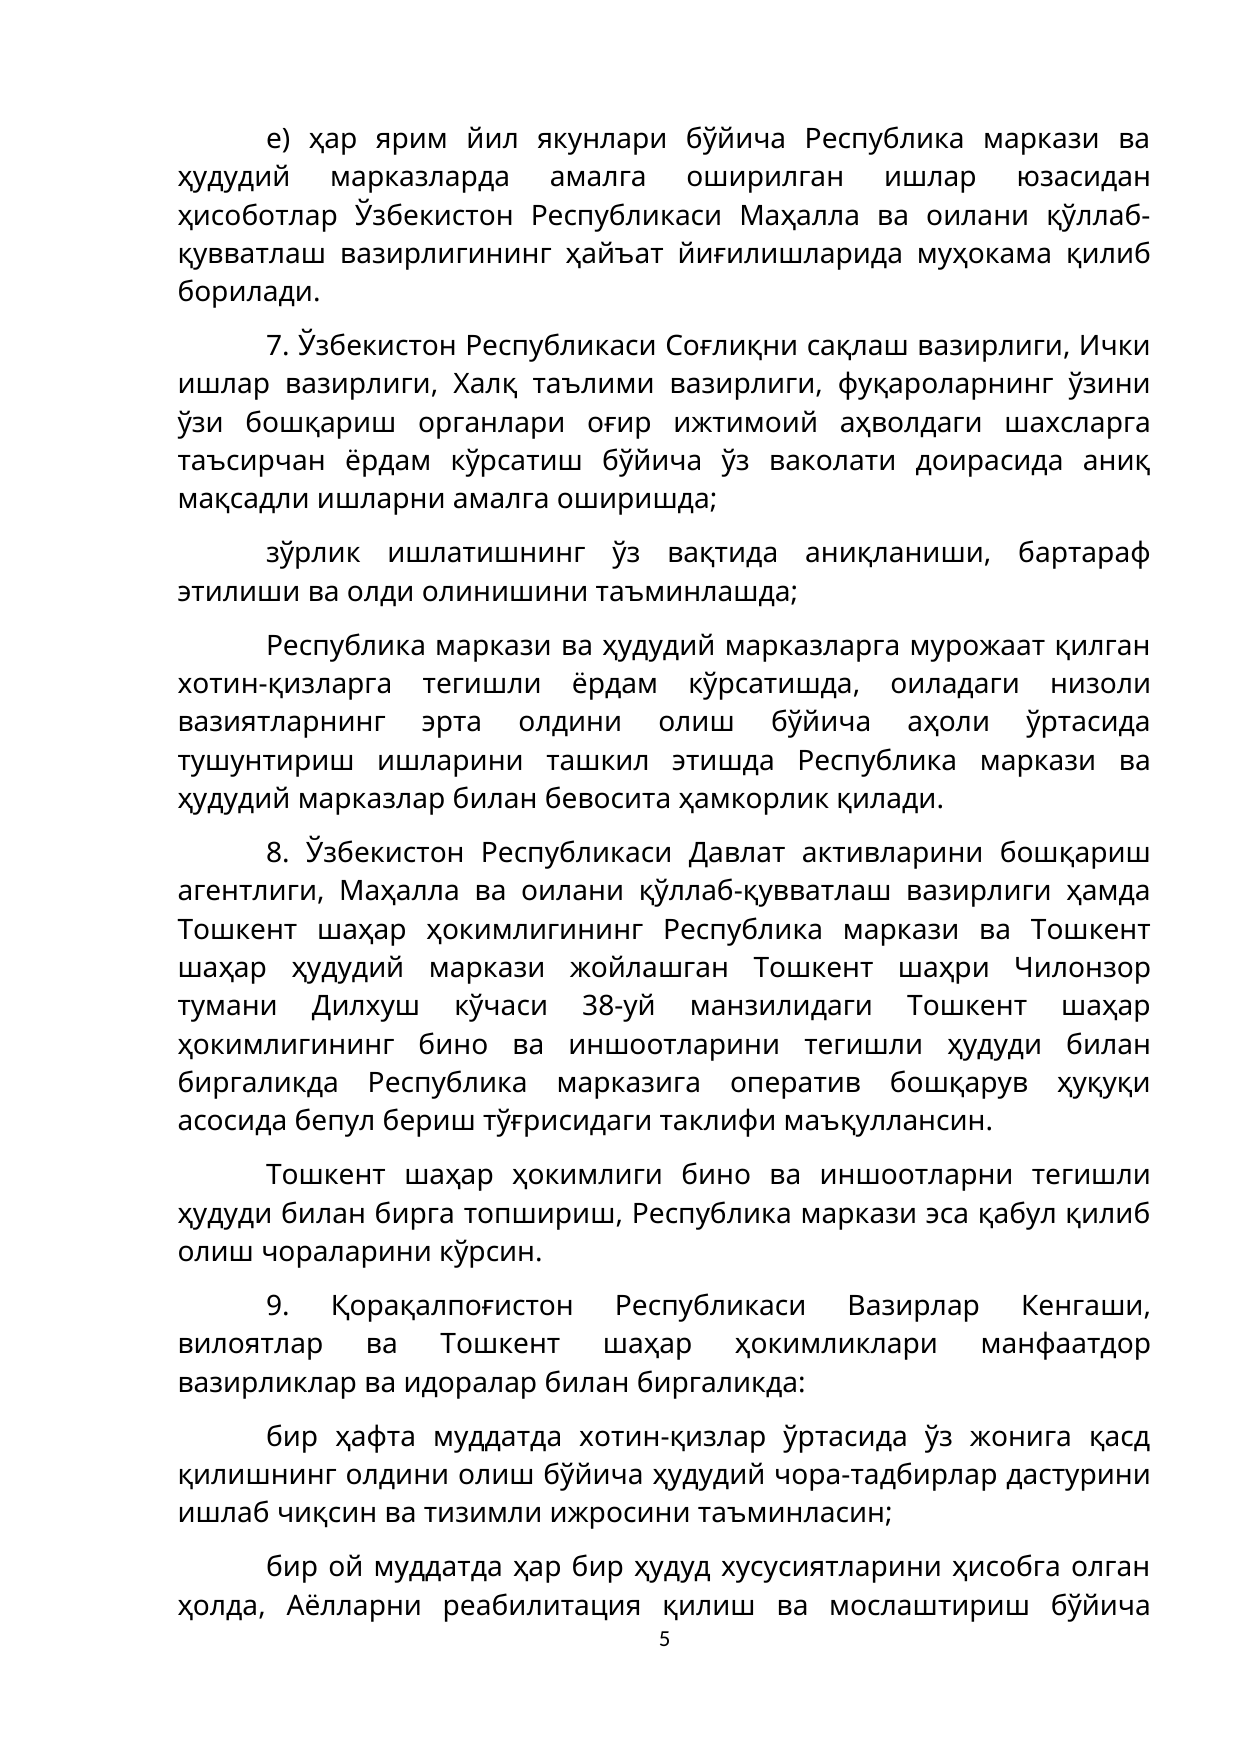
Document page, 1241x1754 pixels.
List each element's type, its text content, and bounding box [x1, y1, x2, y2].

text бир ҳафта муддатда хотин-қизлар ўртасида ўз жонига қасд қилишнинг олдини олиш бўйича ҳудудий чора-тадбирлар дастурини ишлаб чиқсин ва тизимли ижросини таъминласин; [177, 1416, 1152, 1531]
text Тошкент шаҳар ҳокимлиги бино ва иншоотларни тегишли ҳудуди билан бирга топшириш, Республика маркази эса қабул қилиб олиш чораларини кўрсин. [177, 1154, 1152, 1269]
text 8. Ўзбекистон Республикаси Давлат активларини бошқариш агентлиги, Маҳалла ва оилани қўллаб-қувватлаш вазирлиги ҳамда Тошкент шаҳар ҳокимлигининг Республика маркази ва Тошкент шаҳар ҳудудий маркази жойлашган Тошкент шаҳри Чилонзор тумани Дилхуш кўчаси 38-уй манзилидаги Тошкент шаҳар ҳокимлигининг бино ва иншоотларини тегишли ҳудуди билан биргаликда Республика марказига оператив бошқарув ҳуқуқи асосида бепул бериш тўғрисидаги таклифи маъқуллансин. [177, 832, 1152, 1139]
text 9. Қорақалпоғистон Республикаси Вазирлар Кенгаши, вилоятлар ва Тошкент шаҳар ҳокимликлари манфаатдор вазирликлар ва идоралар билан биргаликда: [177, 1285, 1152, 1400]
text е) ҳар ярим йил якунлари бўйича Республика маркази ва ҳудудий марказларда амалга оширилган ишлар юзасидан ҳисоботлар Ўзбекистон Республикаси Маҳалла ва оилани қўллаб-қувватлаш вазирлигининг ҳайъат йиғилишларида муҳокама қилиб борилади. [177, 118, 1152, 310]
text 7. Ўзбекистон Республикаси Соғлиқни сақлаш вазирлиги, Ички ишлар вазирлиги, Халқ таълими вазирлиги, фуқароларнинг ўзини ўзи бошқариш органлари оғир ижтимоий аҳволдаги шахсларга таъсирчан ёрдам кўрсатиш бўйича ўз ваколати доирасида аниқ мақсадли ишларни амалга оширишда; [177, 325, 1152, 517]
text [177, 1546, 1152, 1623]
text Республика маркази ва ҳудудий марказларга мурожаат қилган хотин-қизларга тегишли ёрдам кўрсатишда, оиладаги низоли вазиятларнинг эрта олдини олиш бўйича аҳоли ўртасида тушунтириш ишларини ташкил этишда Республика маркази ва ҳудудий марказлар билан бевосита ҳамкорлик қилади. [177, 625, 1152, 817]
text зўрлик ишлатишнинг ўз вақтида аниқланиши, бартараф этилиши ва олди олинишини таъминлашда; [177, 533, 1152, 609]
